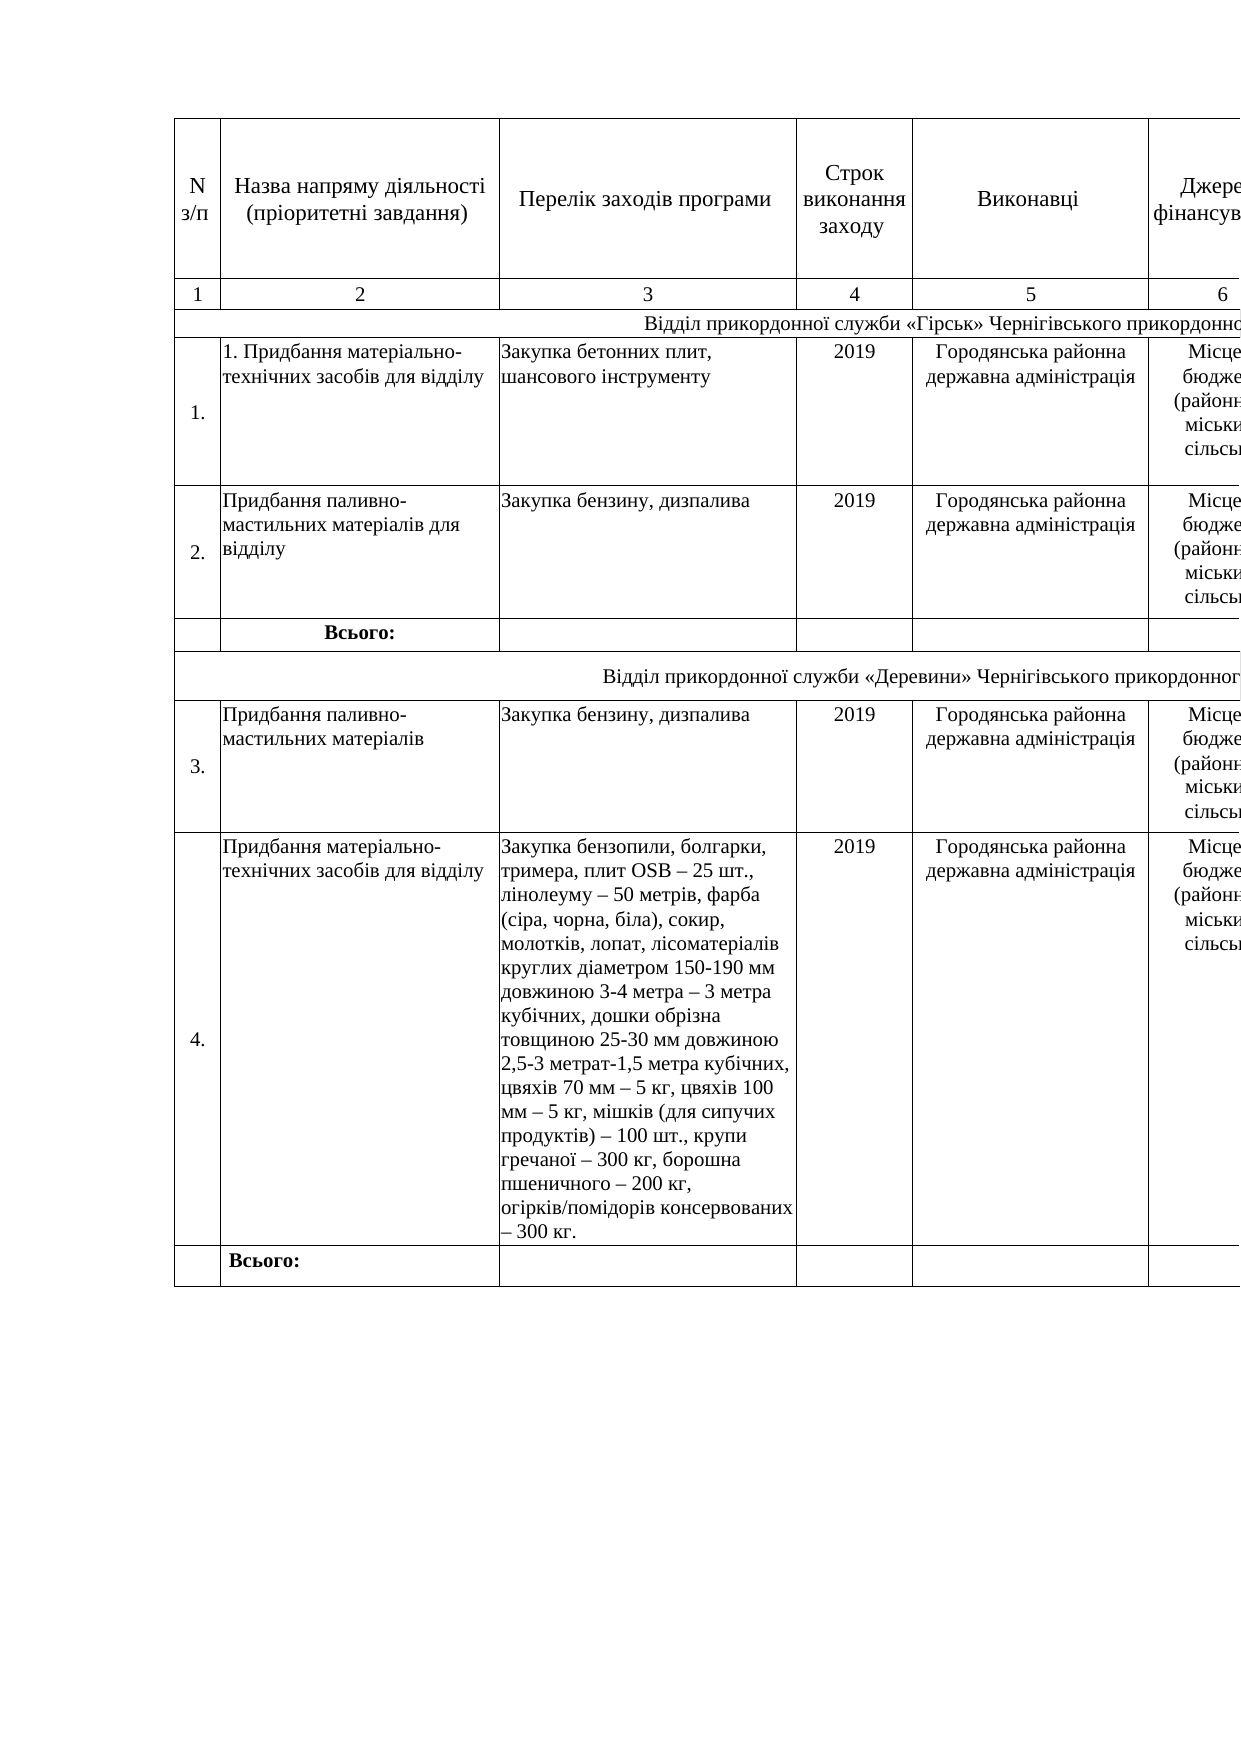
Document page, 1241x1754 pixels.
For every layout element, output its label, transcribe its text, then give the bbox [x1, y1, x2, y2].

table_cell [500, 1246, 796, 1286]
table_cell 5 [913, 279, 1148, 309]
table_cell 3. [175, 701, 220, 832]
table_cell [913, 1246, 1148, 1286]
table_cell [1149, 1245, 1240, 1286]
table_cell Відділ прикордонної служби «Гірськ» Чернігівського прикордонного загону [175, 310, 1240, 337]
table_header Перелік заходів програми [500, 119, 796, 278]
table_header Назва напряму діяльності (пріоритетні завдання) [221, 119, 499, 278]
table_cell [500, 619, 796, 651]
table_cell Городянська районна державна адміністрація [913, 486, 1148, 617]
table_cell Місцеві бюджети (районний, міський, сільські) [1149, 485, 1240, 617]
table_cell Придбання паливно-мастильних матеріалів для відділу [221, 486, 499, 617]
table_cell Закупка бензопили, болгарки, тримера, плит OSB – 25 шт., лінолеуму – 50 метрів, фарба (сіра, чорна, біла), сокир, молотків, лопат, лісоматеріалів круглих діаметром 150-190 мм довжиною 3-4 метра – 3 метра кубічних, дошки обрізна товщиною 25-30 мм довжиною 2,5-3 метрат-1,5 метра кубічних, цвяхів 70 мм – 5 кг, цвяхів 100 мм – 5 кг, мішків (для сипучих продуктів) – 100 шт., крупи гречаної – 300 кг, борошна пшеничного – 200 кг, огірків/помідорів консервованих – 300 кг. [500, 833, 796, 1245]
table_cell 4 [797, 279, 912, 309]
table_cell 2019 [797, 486, 912, 617]
table_header N з/п [175, 119, 220, 278]
table_cell Городянська районна державна адміністрація [913, 701, 1148, 832]
table_cell 2019 [797, 833, 912, 1245]
table_cell 1. [175, 338, 220, 485]
table_cell Всього: [221, 619, 499, 651]
table_cell [175, 619, 220, 651]
table_cell 2 [221, 279, 499, 309]
table_cell 4. [175, 833, 220, 1245]
table_cell 1 [175, 279, 220, 309]
table_cell 2019 [797, 701, 912, 832]
table_cell Відділ прикордонної служби «Деревини» Чернігівського прикордонного загону [175, 652, 1240, 700]
table_cell Городянська районна державна адміністрація [913, 833, 1148, 1245]
table_cell Місцеві бюджети (районний, міський, сільські) [1149, 338, 1240, 485]
table_cell [797, 619, 912, 651]
table_cell 6 [1149, 278, 1240, 309]
table_cell [797, 1246, 912, 1286]
table_cell Закупка бетонних плит, шансового інструменту [500, 338, 796, 485]
table_cell 3 [500, 279, 796, 309]
table_header Виконавці [913, 119, 1148, 278]
table_cell Всього: [221, 1246, 499, 1286]
table_cell Місцеві бюджети (районний, міський, сільські) [1149, 701, 1240, 832]
table_cell Городянська районна державна адміністрація [913, 338, 1148, 485]
table_header Строк виконання заходу [797, 119, 912, 278]
table_cell 2. [175, 486, 220, 617]
table_cell Закупка бензину, дизпалива [500, 486, 796, 617]
table_cell 1. Придбання матеріально-технічних засобів для відділу [221, 338, 499, 485]
table_cell Закупка бензину, дизпалива [500, 701, 796, 832]
table_cell [913, 619, 1148, 651]
table_cell [175, 1246, 220, 1286]
table_header Джерела фінансування [1149, 119, 1240, 278]
table_cell Придбання паливно-мастильних матеріалів [221, 701, 499, 832]
table_cell Місцеві бюджети (районний, міський, сільські) [1149, 832, 1240, 1245]
table_cell [1149, 618, 1240, 651]
table_cell 2019 [797, 338, 912, 485]
table_cell Придбання матеріально-технічних засобів для відділу [221, 833, 499, 1245]
